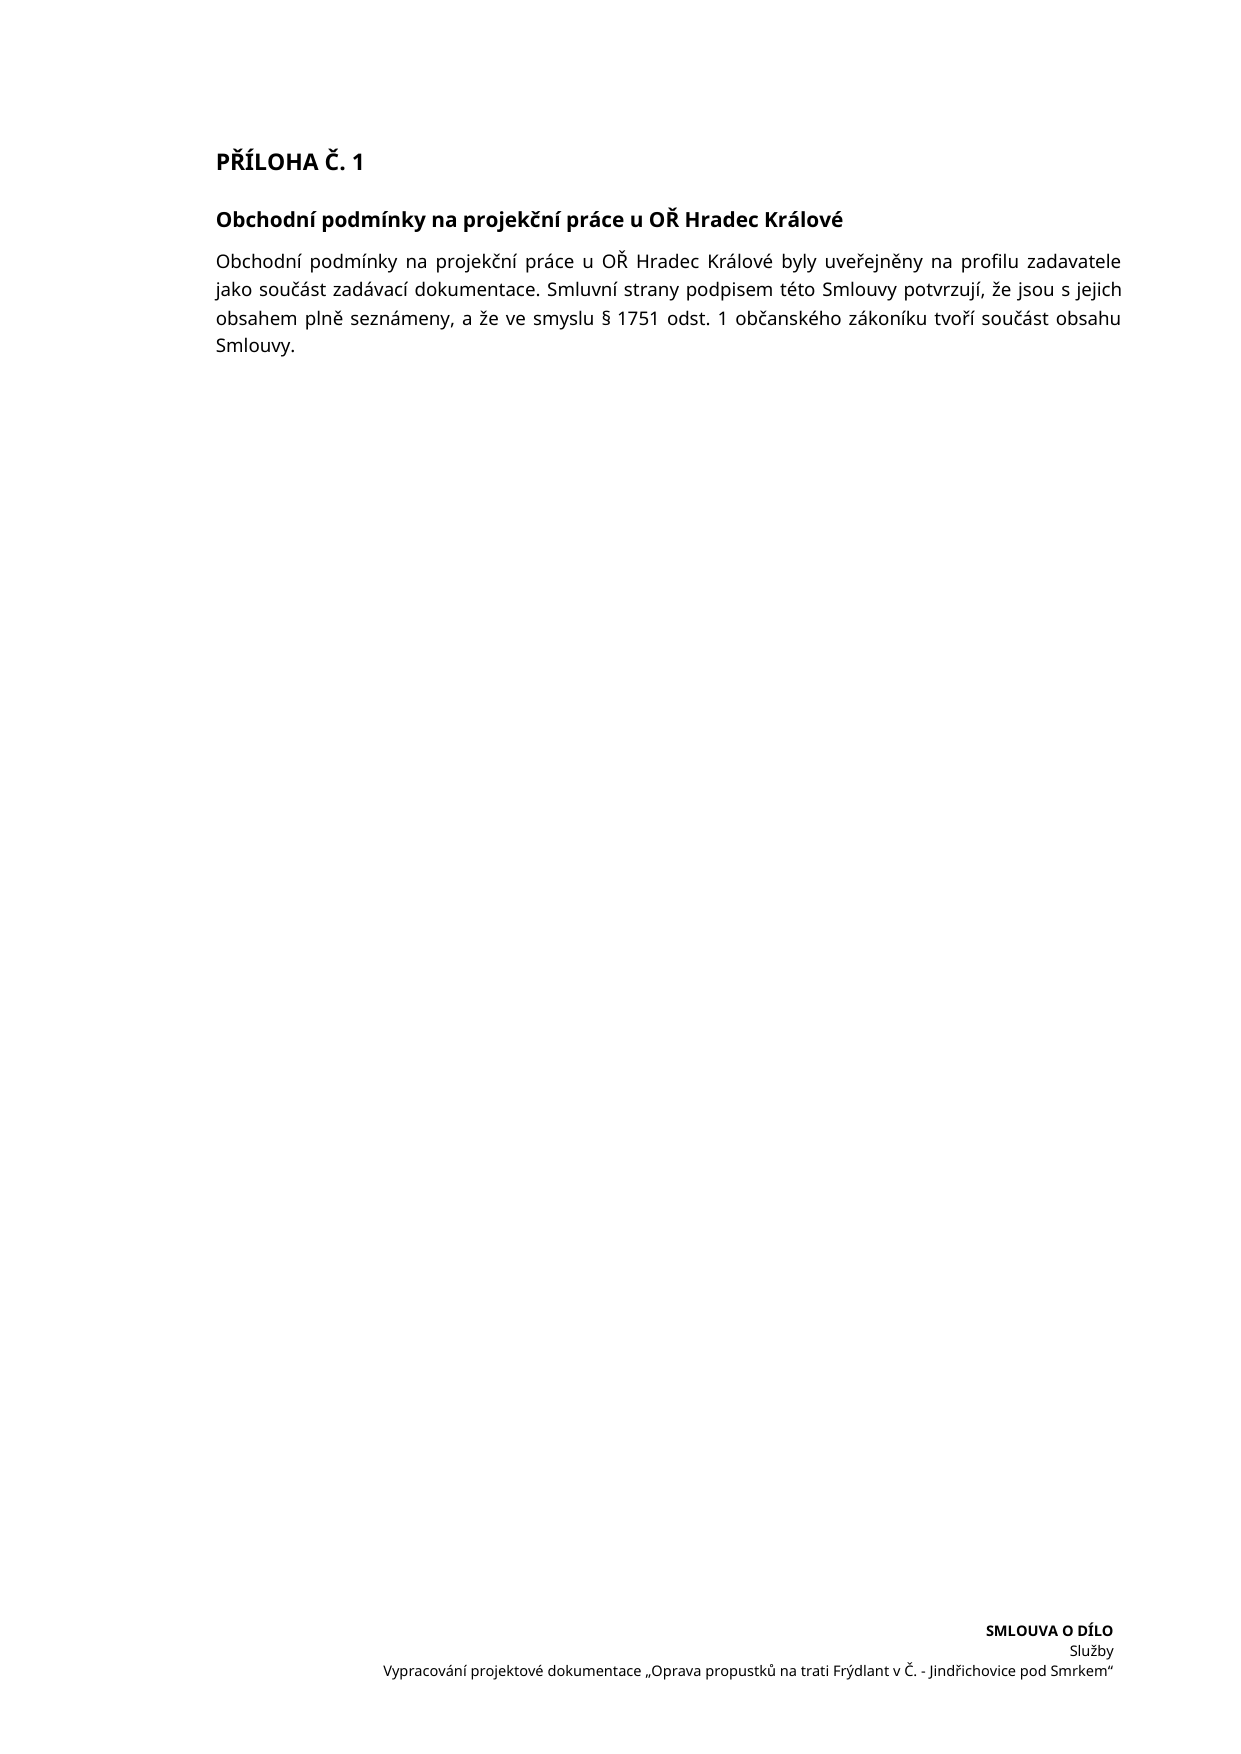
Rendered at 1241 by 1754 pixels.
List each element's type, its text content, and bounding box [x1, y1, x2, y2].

text Obchodní podmínky na projekční práce u OŘ Hradec Králové [216, 205, 1122, 233]
text Příloha č. 1 [216, 146, 1122, 177]
text Obchodní podmínky na projekční práce u OŘ Hradec Králové byly uveřejněny na profilu zadavatele jako součást zadávací dokumentace. Smluvní strany podpisem této Smlouvy potvrzují, že jsou s jejich obsahem plně seznámeny, a že ve smyslu § 1751 odst. 1 občanského zákoníku tvoří součást obsahu Smlouvy. [216, 249, 1122, 358]
